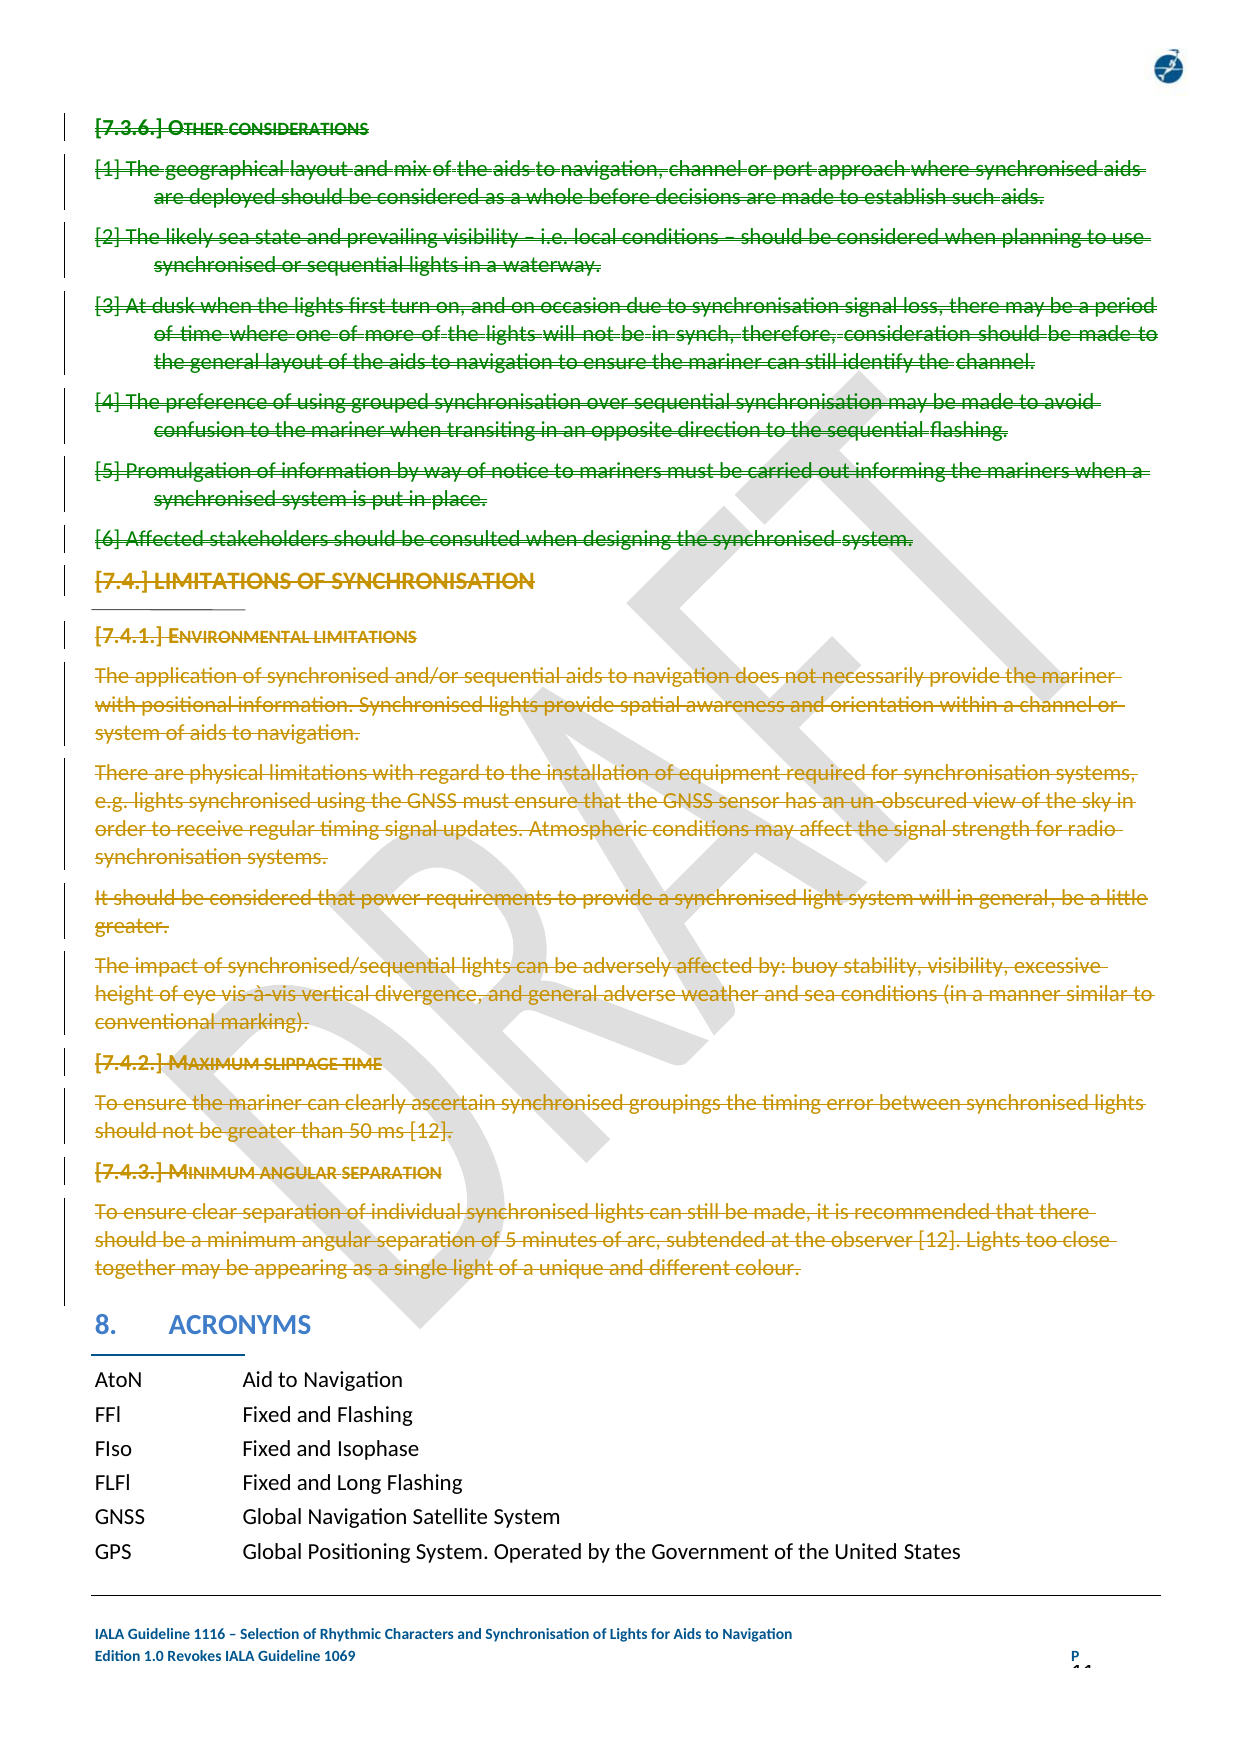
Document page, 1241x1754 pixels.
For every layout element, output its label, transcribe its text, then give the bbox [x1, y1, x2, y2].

picture [1143, 48, 1188, 96]
text GNSS Global Navigation Satellite System [94, 1502, 1201, 1531]
text AtoN Aid to Navigation [94, 1351, 1201, 1393]
text FIso Fixed and Isophase [94, 1434, 1201, 1462]
text FLFl Fixed and Long Flashing [94, 1468, 1201, 1496]
subtitle ACRONYMS [94, 1306, 1201, 1342]
text FFl Fixed and Flashing [94, 1400, 1201, 1428]
text GPS Global Positioning System. Operated by the Government of the United States [94, 1537, 1201, 1565]
